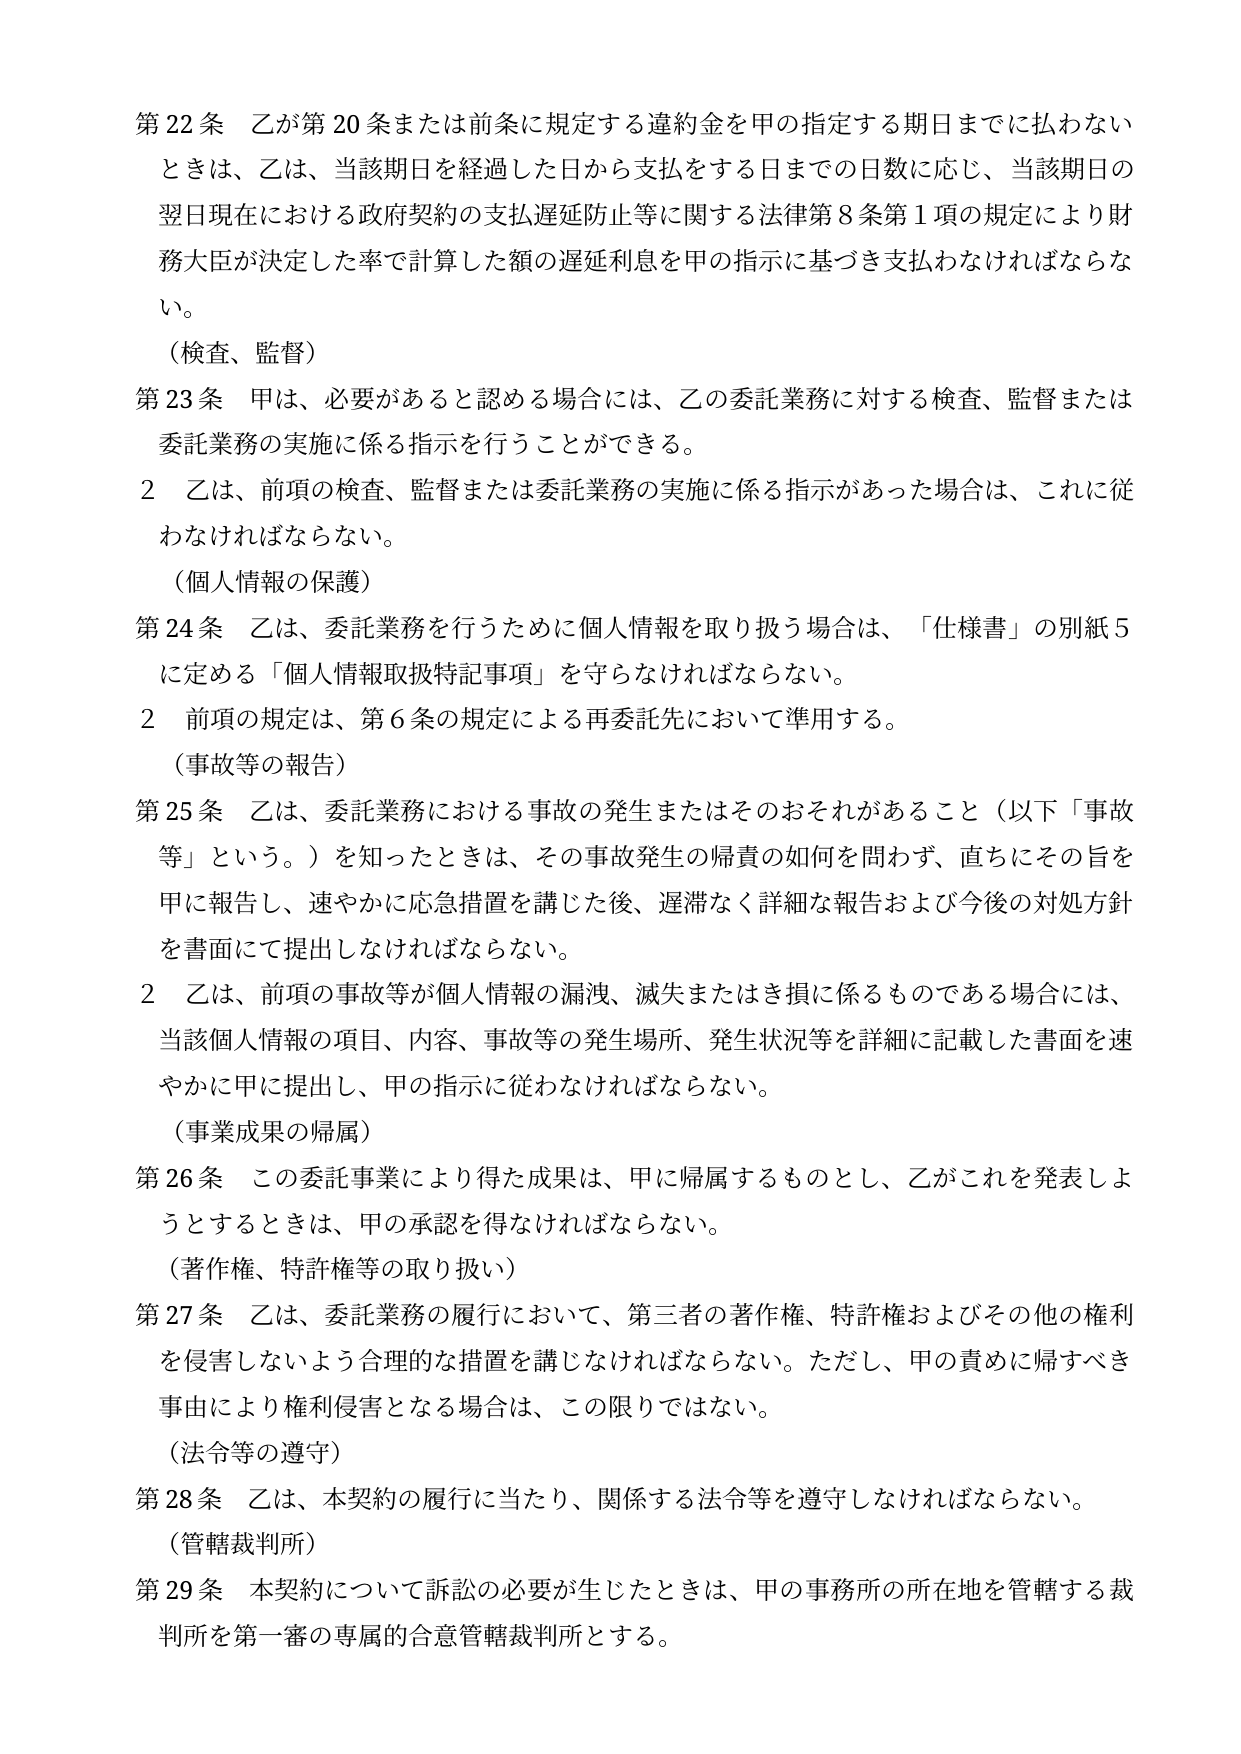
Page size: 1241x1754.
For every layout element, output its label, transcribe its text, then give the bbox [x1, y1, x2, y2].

text 第22条 乙が第20条または前条に規定する違約金を甲の指定する期日までに払わないときは、乙は、当該期日を経過した日から支払をする日までの日数に応じ、当該期日の翌日現在における政府契約の支払遅延防止等に関する法律第８条第１項の規定により財務大臣が決定した率で計算した額の遅延利息を甲の指示に基づき支払わなければならない。 [135, 96, 1135, 326]
text （管轄裁判所） [155, 1517, 1135, 1563]
text 第25条 乙は、委託業務における事故の発生またはそのおそれがあること（以下「事故等」という。）を知ったときは、その事故発生の帰責の如何を問わず、直ちにその旨を甲に報告し、速やかに応急措置を講じた後、遅滞なく詳細な報告および今後の対処方針を書面にて提出しなければならない。 [135, 784, 1135, 967]
text （個人情報の保護） [135, 555, 1135, 601]
text 第28条 乙は、本契約の履行に当たり、関係する法令等を遵守しなければならない。 [135, 1471, 1135, 1517]
text ２ 乙は、前項の事故等が個人情報の漏洩、滅失またはき損に係るものである場合には、当該個人情報の項目、内容、事故等の発生場所、発生状況等を詳細に記載した書面を速やかに甲に提出し、甲の指示に従わなければならない。 [135, 967, 1135, 1105]
text （著作権、特許権等の取り扱い） [155, 1242, 1135, 1288]
text 第24条 乙は、委託業務を行うために個人情報を取り扱う場合は、「仕様書」の別紙５に定める「個人情報取扱特記事項」を守らなければならない。 [135, 601, 1135, 692]
text 第23条 甲は、必要があると認める場合には、乙の委託業務に対する検査、監督または委託業務の実施に係る指示を行うことができる。 [135, 371, 1135, 463]
text （検査、監督） [155, 326, 1135, 371]
text （事故等の報告） [135, 738, 1135, 784]
text （事業成果の帰属） [135, 1105, 1135, 1151]
text 第27条 乙は、委託業務の履行において、第三者の著作権、特許権およびその他の権利を侵害しないよう合理的な措置を講じなければならない。ただし、甲の責めに帰すべき事由により権利侵害となる場合は、この限りではない。 [135, 1288, 1135, 1426]
text ２ 前項の規定は、第６条の規定による再委託先において準用する。 [135, 692, 1135, 738]
text 第29条 本契約について訴訟の必要が生じたときは、甲の事務所の所在地を管轄する裁判所を第一審の専属的合意管轄裁判所とする。 [135, 1563, 1135, 1655]
text ２ 乙は、前項の検査、監督または委託業務の実施に係る指示があった場合は、これに従わなければならない。 [135, 463, 1135, 555]
text （法令等の遵守） [155, 1426, 1135, 1471]
text 第26条 この委託事業により得た成果は、甲に帰属するものとし、乙がこれを発表しようとするときは、甲の承認を得なければならない。 [135, 1151, 1135, 1242]
